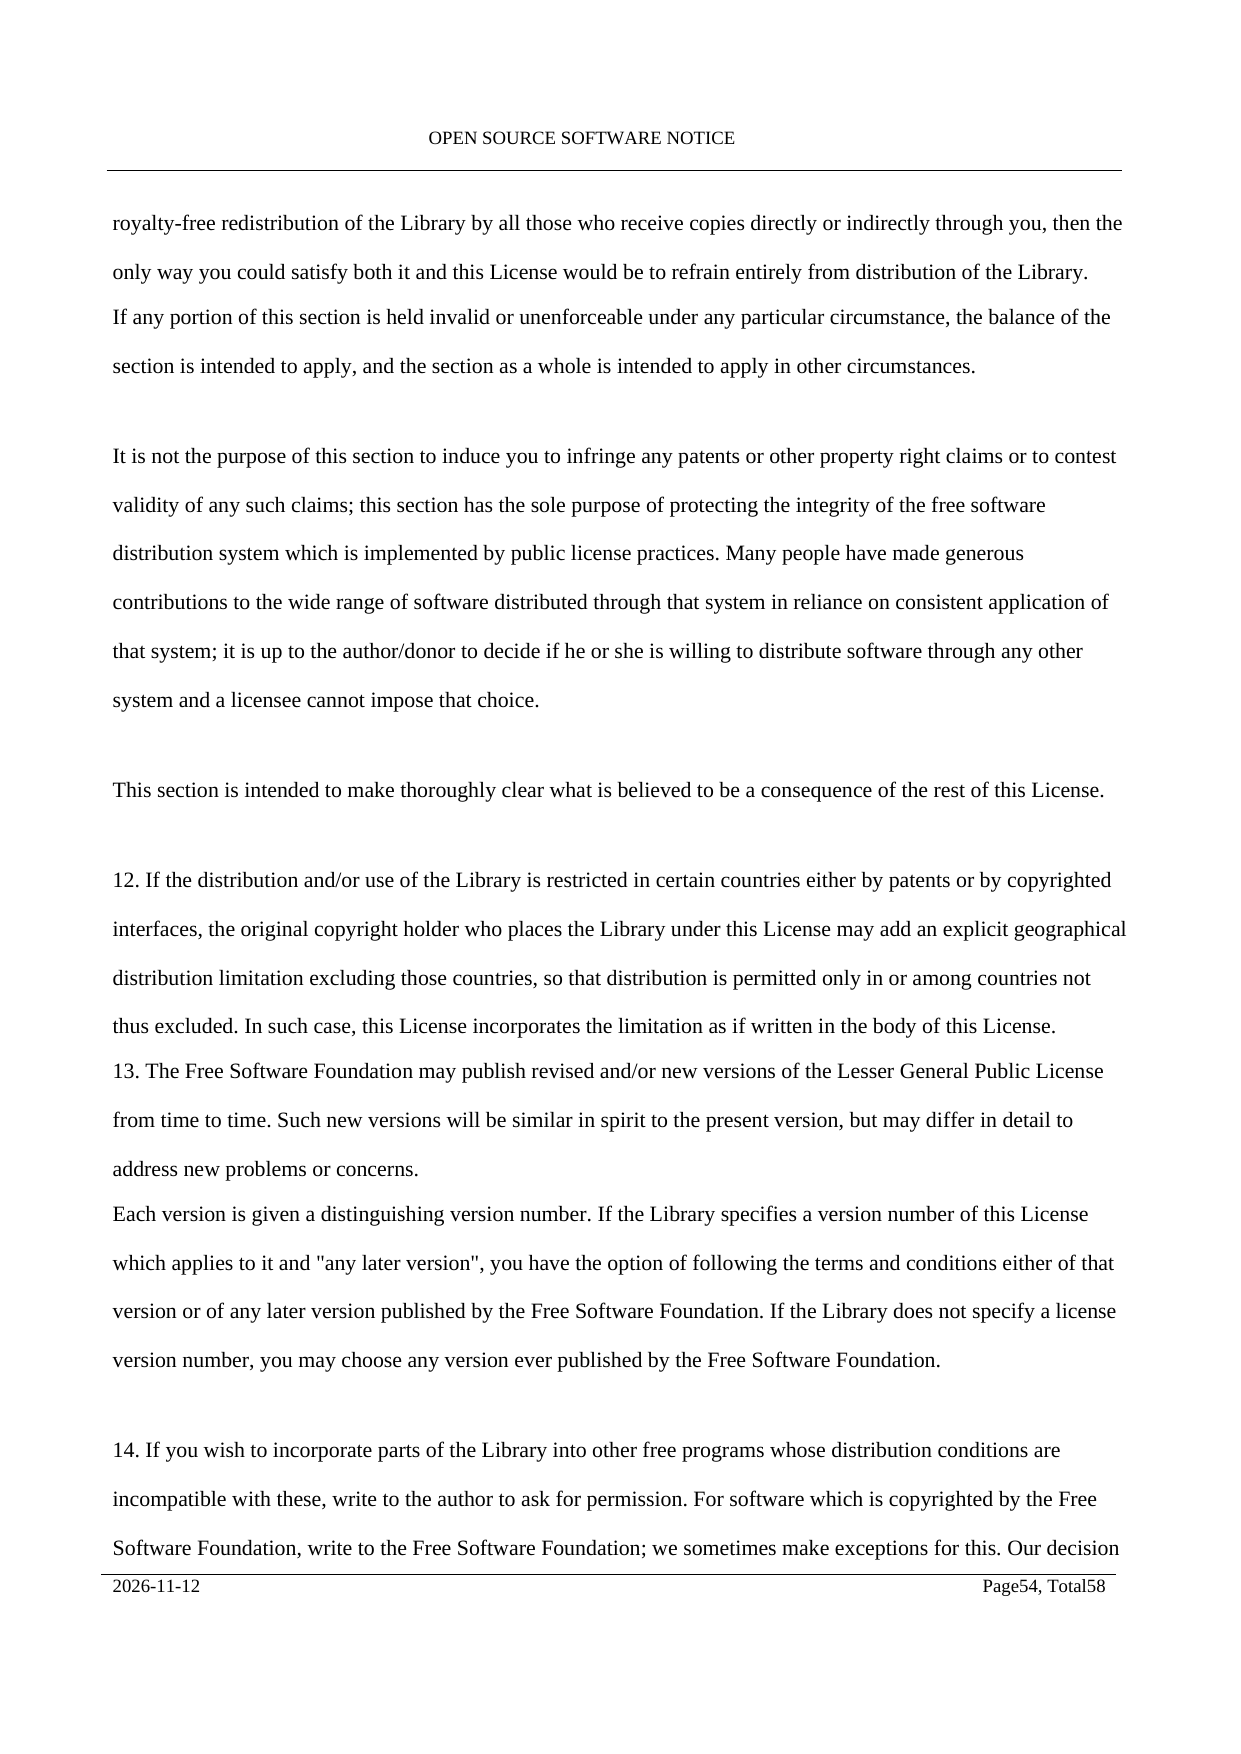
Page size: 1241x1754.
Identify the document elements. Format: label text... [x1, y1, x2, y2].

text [112, 1434, 1128, 1564]
text It is not the purpose of this section to induce you to infringe any patents or other property right claims or to contest validity of any such claims; this section has the sole purpose of protecting the integrity of the free software distribution system which is implemented by public license practices. Many people have made generous contributions to the wide range of software distributed through that system in reliance on consistent application of that system; it is up to the author/donor to decide if he or she is willing to distribute software through any other system and a licensee cannot impose that choice. [112, 439, 1128, 715]
text Each version is given a distinguishing version number. If the Library specifies a version number of this License which applies to it and "any later version", you have the option of following the terms and conditions either of that version or of any later version published by the Free Software Foundation. If the Library does not specify a license version number, you may choose any version ever published by the Free Software Foundation. [112, 1197, 1128, 1376]
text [112, 206, 1128, 288]
text 13. The Free Software Foundation may publish revised and/or new versions of the Lesser General Public License from time to time. Such new versions will be similar in spirit to the present version, but may differ in detail to address new problems or concerns. [112, 1055, 1128, 1185]
text 12. If the distribution and/or use of the Library is restricted in certain countries either by patents or by copyrighted interfaces, the original copyright holder who places the Library under this License may add an explicit geographical distribution limitation excluding those countries, so that distribution is permitted only in or among countries not thus excluded. In such case, this License incorporates the limitation as if written in the body of this License. [112, 863, 1128, 1042]
text This section is intended to make thoroughly clear what is believed to be a consequence of the rest of this License. [112, 773, 1128, 806]
text If any portion of this section is held invalid or unenforceable under any particular circumstance, the balance of the section is intended to apply, and the section as a whole is intended to apply in other circumstances. [112, 300, 1128, 381]
